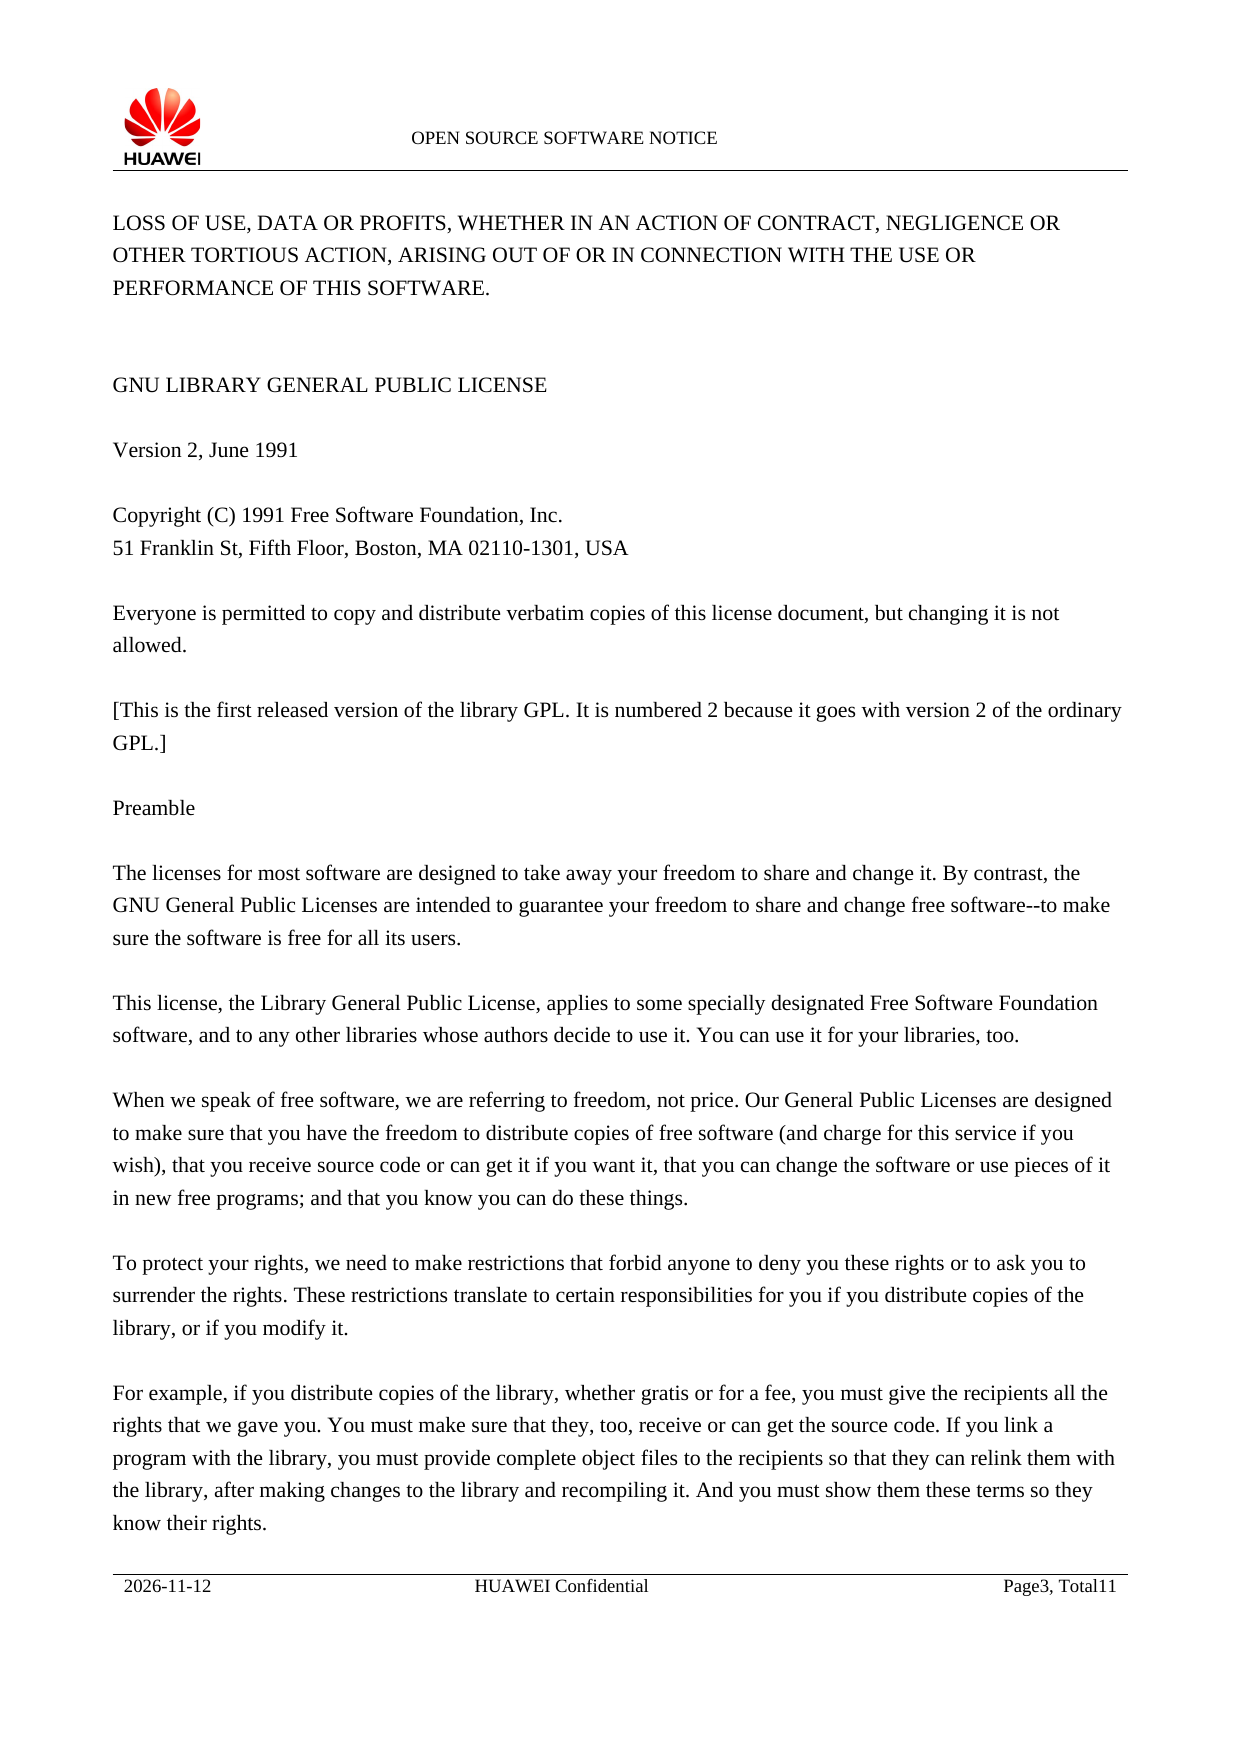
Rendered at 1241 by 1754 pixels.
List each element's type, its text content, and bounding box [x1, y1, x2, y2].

picture [124, 88, 201, 165]
